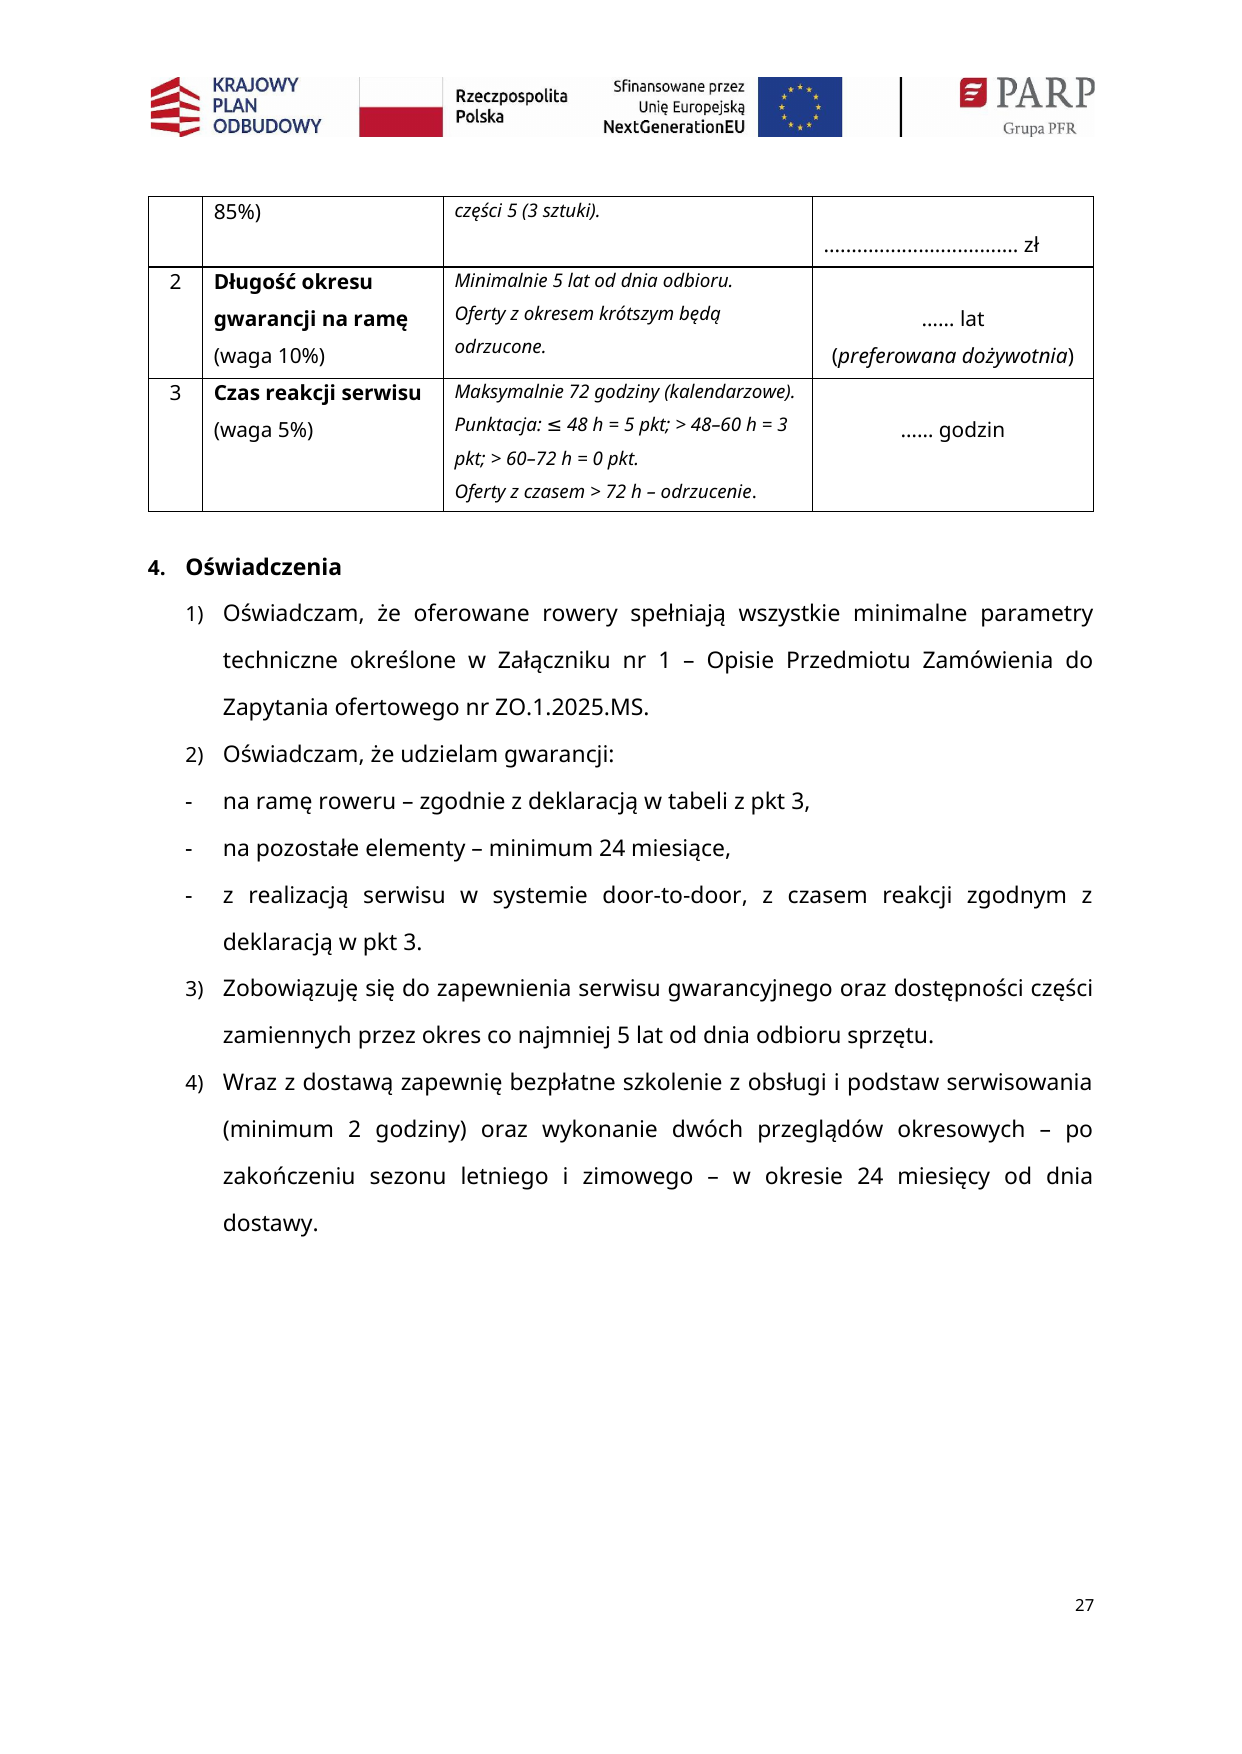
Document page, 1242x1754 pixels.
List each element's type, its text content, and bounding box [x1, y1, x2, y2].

picture [150, 77, 1095, 137]
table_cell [444, 197, 812, 266]
table_cell Długość okresu gwarancji na ramę (waga 10%) [203, 268, 443, 377]
list Oświadczenia [148, 551, 1094, 582]
table_cell 3 [149, 379, 202, 511]
table_cell 2 [149, 268, 202, 377]
table_cell …… godzin [813, 379, 1093, 511]
table_cell Maksymalnie 72 godziny (kalendarzowe). Punktacja: ≤ 48 h = 5 pkt; > 48–60 h = 3 pkt; > 60–72 h = 0 pkt. Oferty z czasem > 72 h – odrzucenie. [444, 379, 812, 511]
table_cell Czas reakcji serwisu (waga 5%) [203, 379, 443, 511]
list Oświadczam, że oferowane rowery spełniają wszystkie minimalne parametry techniczne określone w Załączniku nr 1 – Opisie Przedmiotu Zamówienia do Zapytania ofertowego nr ZO.1.2025.MS. [185, 597, 1094, 722]
list na pozostałe elementy – minimum 24 miesiące, [185, 832, 1094, 863]
list Oświadczam, że udzielam gwarancji: [185, 738, 1094, 769]
table_cell Minimalnie 5 lat od dnia odbioru. Oferty z okresem krótszym będą odrzucone. [444, 268, 812, 377]
list Wraz z dostawą zapewnię bezpłatne szkolenie z obsługi i podstaw serwisowania (minimum 2 godziny) oraz wykonanie dwóch przeglądów okresowych – po zakończeniu sezonu letniego i zimowego – w okresie 24 miesięcy od dnia dostawy. [185, 1066, 1094, 1238]
list Zobowiązuję się do zapewnienia serwisu gwarancyjnego oraz dostępności części zamiennych przez okres co najmniej 5 lat od dnia odbioru sprzętu. [185, 972, 1094, 1051]
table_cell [203, 197, 443, 266]
table_cell 1 [149, 197, 202, 266]
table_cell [813, 197, 1093, 266]
list z realizacją serwisu w systemie door-to-door, z czasem reakcji zgodnym z deklaracją w pkt 3. [185, 879, 1094, 957]
table_cell …… lat (preferowana dożywotnia) [813, 268, 1093, 377]
list na ramę roweru – zgodnie z deklaracją w tabeli z pkt 3, [185, 785, 1094, 816]
